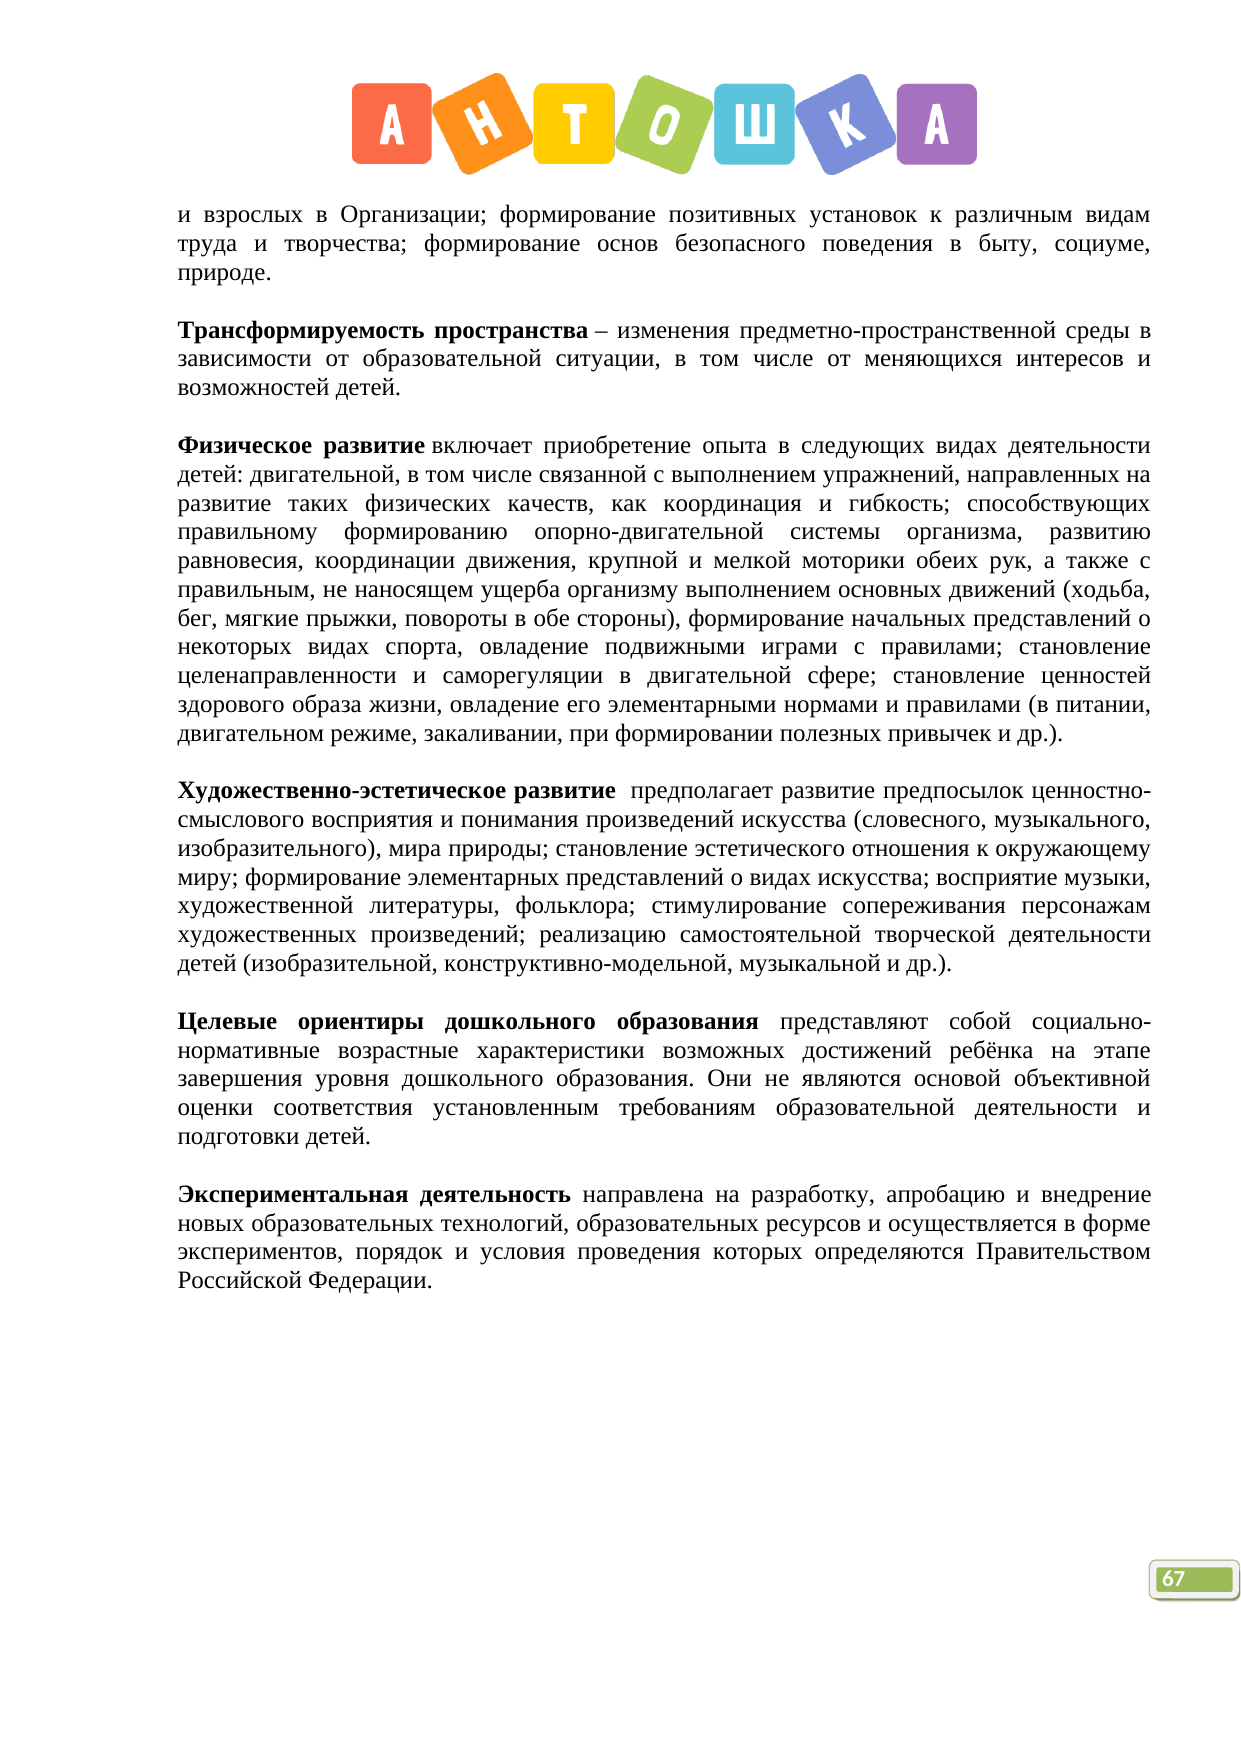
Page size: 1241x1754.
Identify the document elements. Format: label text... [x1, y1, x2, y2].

text Трансформируемость пространства – изменения предметно-пространственной среды в зависимости от образовательной ситуации, в том числе от меняющихся интересов и возможностей детей. [177, 315, 1152, 401]
text Художественно-эстетическое развитие предполагает развитие предпосылок ценностно-смыслового восприятия и понимания произведений искусства (словесного, музыкального, изобразительного), мира природы; становление эстетического отношения к окружающему миру; формирование элементарных представлений о видах искусства; восприятие музыки, художественной литературы, фольклора; стимулирование сопереживания персонажам художественных произведений; реализацию самостоятельной творческой деятельности детей (изобразительной, конструктивно-модельной, музыкальной и др.). [177, 776, 1152, 977]
text Целевые ориентиры дошкольного образования представляют собой социально-нормативные возрастные характеристики возможных достижений ребёнка на этапе завершения уровня дошкольного образования. Они не являются основой объективной оценки соответствия установленным требованиям образовательной деятельности и подготовки детей. [177, 1006, 1152, 1150]
picture [352, 73, 977, 175]
text Экспериментальная деятельность направлена на разработку, апробацию и внедрение новых образовательных технологий, образовательных ресурсов и осуществляется в форме экспериментов, порядок и условия проведения которых определяются Правительством Российской Федерации. [177, 1179, 1152, 1294]
text Физическое развитие включает приобретение опыта в следующих видах деятельности детей: двигательной, в том числе связанной с выполнением упражнений, направленных на развитие таких физических качеств, как координация и гибкость; способствующих правильному формированию опорно-двигательной системы организма, развитию равновесия, координации движения, крупной и мелкой моторики обеих рук, а также с правильным, не наносящем ущерба организму выполнением основных движений (ходьба, бег, мягкие прыжки, повороты в обе стороны), формирование начальных представлений о некоторых видах спорта, овладение подвижными играми с правилами; становление целенаправленности и саморегуляции в двигательной сфере; становление ценностей здорового образа жизни, овладение его элементарными нормами и правилами (в питании, двигательном режиме, закаливании, при формировании полезных привычек и др.). [177, 430, 1152, 746]
